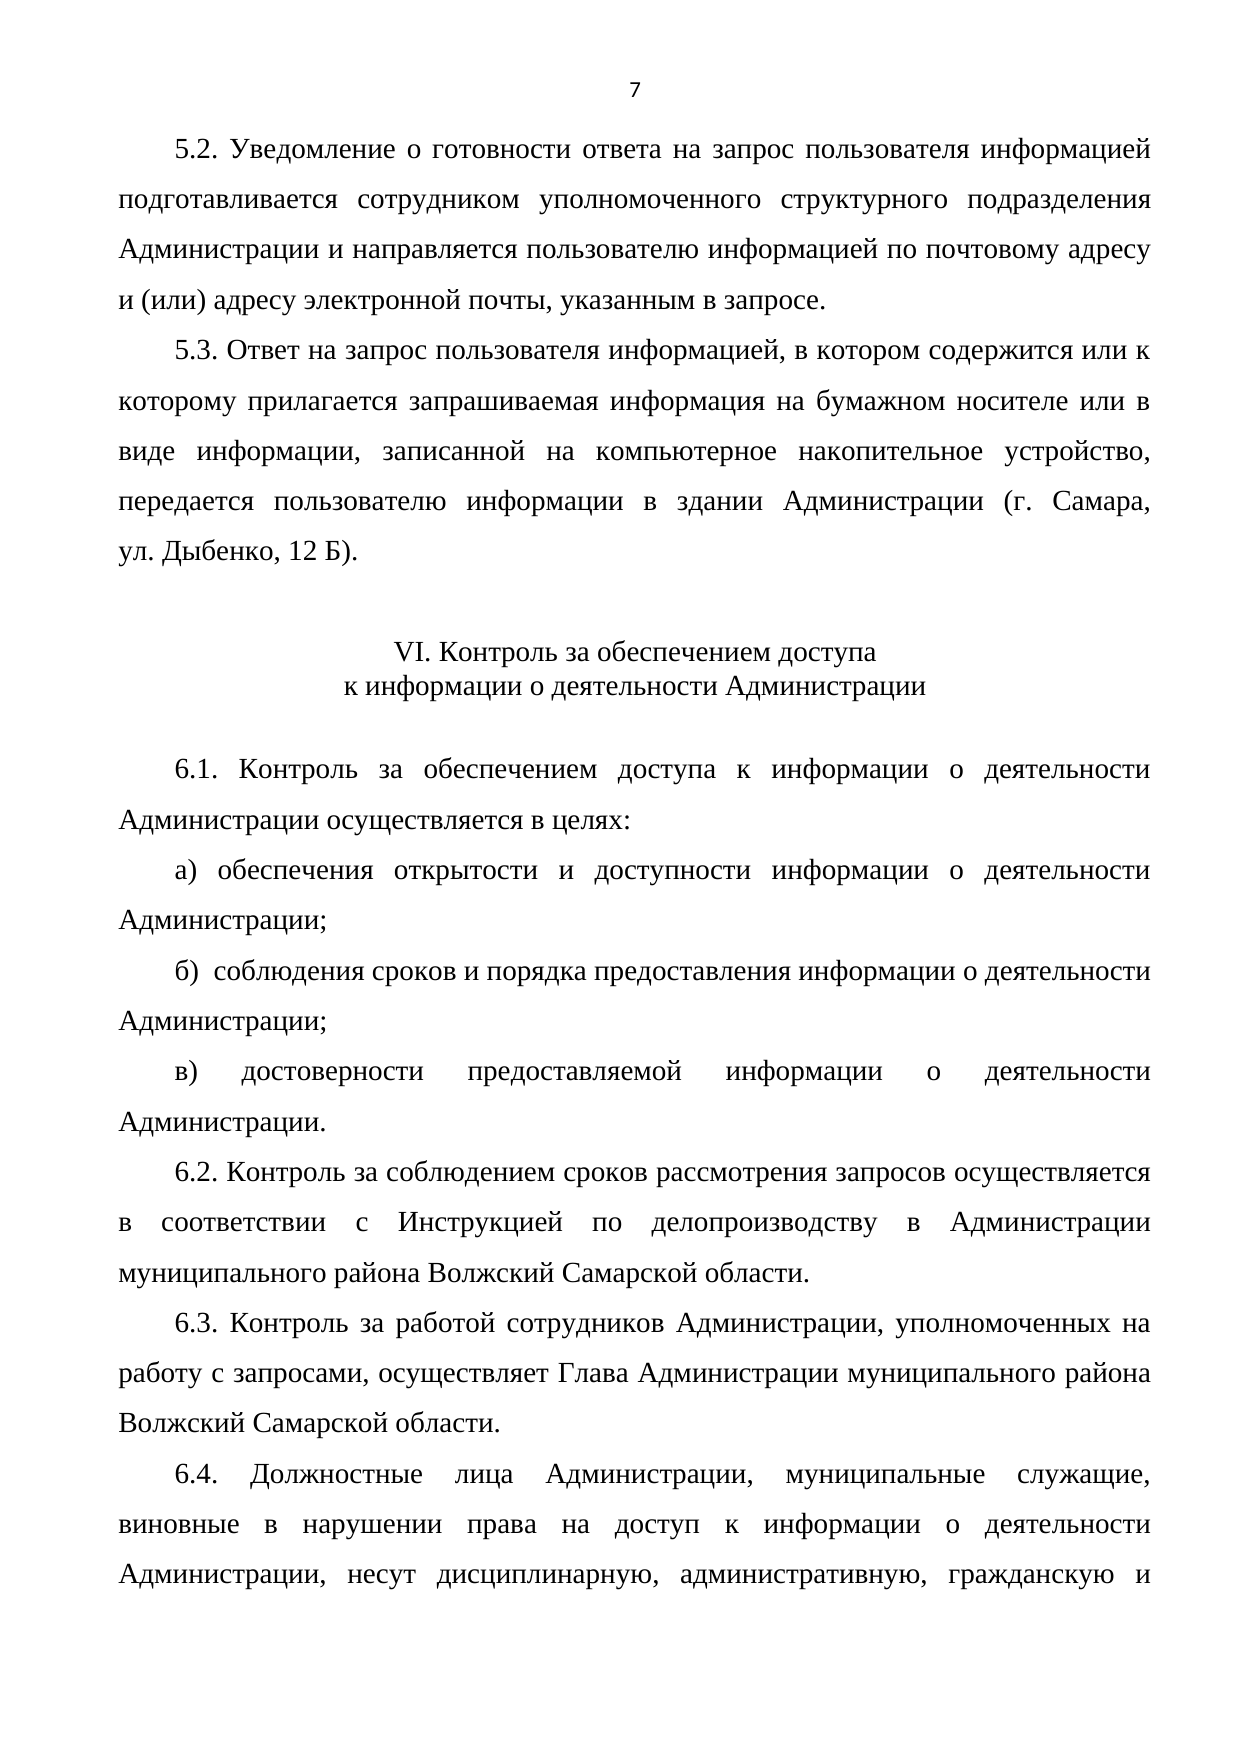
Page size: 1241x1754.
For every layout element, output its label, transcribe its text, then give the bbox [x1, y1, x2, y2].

text в) достоверности предоставляемой информации о деятельности Администрации. [118, 1053, 1152, 1137]
text 6.3. Контроль за работой сотрудников Администрации, уполномоченных на работу с запросами, осуществляет Глава Администрации муниципального района Волжский Самарской области. [118, 1305, 1152, 1439]
text 5.2. Уведомление о готовности ответа на запрос пользователя информацией подготавливается сотрудником уполномоченного структурного подразделения Администрации и направляется пользователю информацией по почтовому адресу и (или) адресу электронной почты, указанным в запросе. [118, 131, 1152, 316]
text 6.1. Контроль за обеспечением доступа к информации о деятельности Администрации осуществляется в целях: [118, 752, 1152, 835]
text б) соблюдения сроков и порядка предоставления информации о деятельности Администрации; [118, 953, 1152, 1037]
text а) обеспечения открытости и доступности информации о деятельности Администрации; [118, 852, 1152, 936]
text 6.2. Контроль за соблюдением сроков рассмотрения запросов осуществляется в соответствии с Инструкцией по делопроизводству в Администрации муниципального района Волжский Самарской области. [118, 1154, 1152, 1288]
text VI. Контроль за обеспечением доступа [118, 634, 1152, 668]
text 5.3. Ответ на запрос пользователя информацией, в котором содержится или к которому прилагается запрашиваемая информация на бумажном носителе или в виде информации, записанной на компьютерное накопительное устройство, передается пользователю информации в здании Администрации (г. Самара, ул. Дыбенко, 12 Б). [118, 332, 1152, 567]
text к информации о деятельности Администрации [118, 668, 1152, 701]
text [118, 1456, 1152, 1590]
